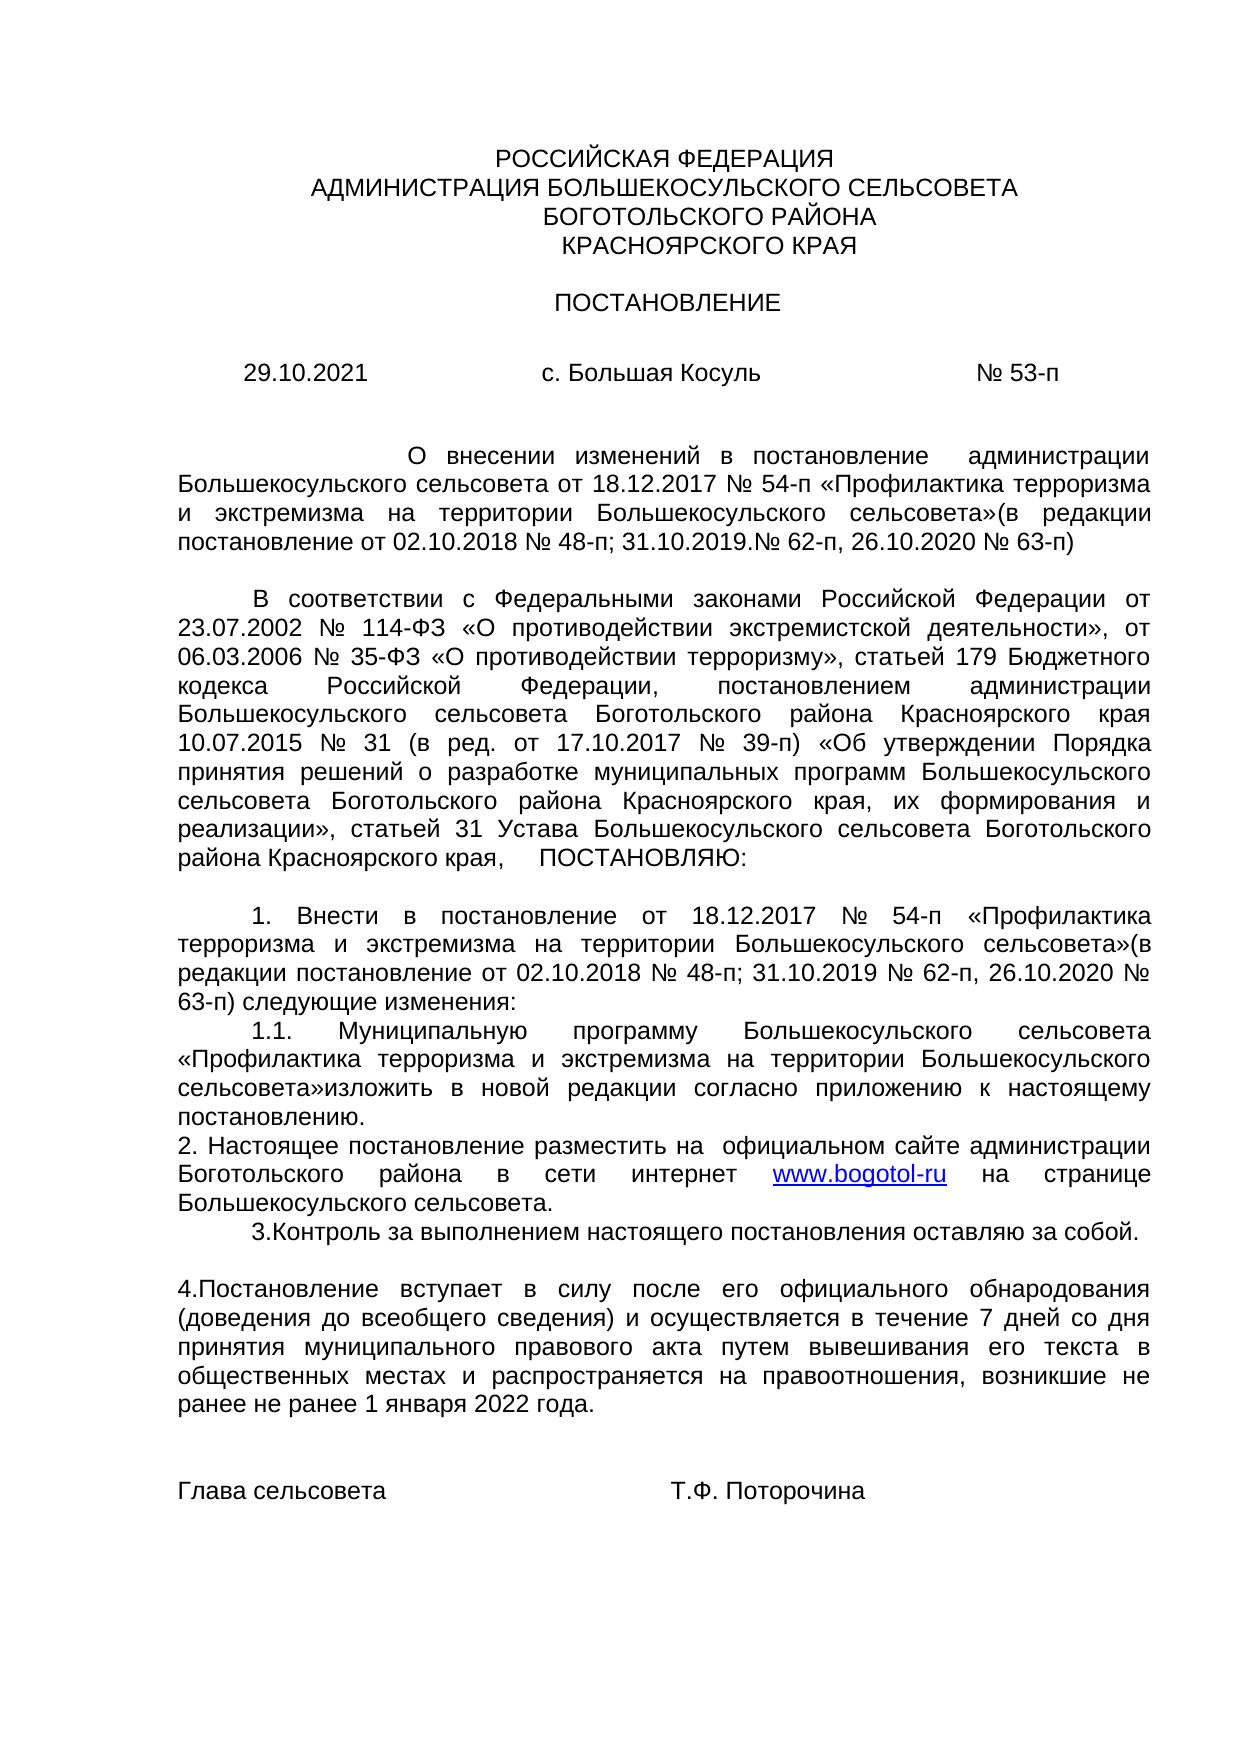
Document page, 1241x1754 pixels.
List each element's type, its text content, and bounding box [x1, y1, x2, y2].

text РОССИЙСКАЯ ФЕДЕРАЦИЯ [177, 144, 1152, 173]
text В соответствии с Федеральными законами Российской Федерации от 23.07.2002 № 114-ФЗ «О противодействии экстремистской деятельности», от 06.03.2006 № 35-ФЗ «О противодействии терроризму», статьей 179 Бюджетного кодекса Российской Федерации, постановлением администрации Большекосульского сельсовета Боготольского района Красноярского края 10.07.2015 № 31 (в ред. от 17.10.2017 № 39-п) «Об утверждении Порядка принятия решений о разработке муниципальных программ Большекосульского сельсовета Боготольского района Красноярского края, их формирования и реализации», статьей 31 Устава Большекосульского сельсовета Боготольского района Красноярского края, ПОСТАНОВЛЯЮ: [177, 584, 1152, 872]
text АДМИНИСТРАЦИЯ БОЛЬШЕКОСУЛЬСКОГО СЕЛЬСОВЕТА [177, 173, 1152, 202]
text 2. Настоящее постановление разместить на официальном сайте администрации Боготольского района в сети интернет www.bogotol-ru на странице Большекосульского сельсовета. [177, 1131, 1152, 1217]
text 1. Внести в постановление от 18.12.2017 № 54-п «Профилактика терроризма и экстремизма на территории Большекосульского сельсовета»(в редакции постановление от 02.10.2018 № 48-п; 31.10.2019 № 62-п, 26.10.2020 № 63-п) следующие изменения: [177, 901, 1152, 1016]
text О внесении изменений в постановление администрации Большекосульского сельсовета от 18.12.2017 № 54-п «Профилактика терроризма и экстремизма на территории Большекосульского сельсовета»(в редакции постановление от 02.10.2018 № 48-п; 31.10.2019.№ 62-п, 26.10.2020 № 63-п) [177, 441, 1152, 556]
text 1.1. Муниципальную программу Большекосульского сельсовета «Профилактика терроризма и экстремизма на территории Большекосульского сельсовета»изложить в новой редакции согласно приложению к настоящему постановлению. [177, 1016, 1152, 1131]
text 3.Контроль за выполнением настоящего постановления оставляю за собой. [177, 1217, 1152, 1246]
text 29.10.2021 с. Большая Косуль № 53-п [177, 358, 1152, 387]
text ПОСТАНОВЛЕНИЕ [290, 288, 1152, 317]
text Глава сельсовета Т.Ф. Поторочина [177, 1476, 1152, 1504]
text 4.Постановление вступает в силу после его официального обнародования (доведения до всеобщего сведения) и осуществляется в течение 7 дней со дня принятия муниципального правового акта путем вывешивания его текста в общественных местах и распространяется на правоотношения, возникшие не ранее не ранее 1 января 2022 года. [177, 1274, 1151, 1418]
text БОГОТОЛЬСКОГО РАЙОНА [177, 202, 1152, 231]
text КРАСНОЯРСКОГО КРАЯ [177, 231, 1152, 259]
